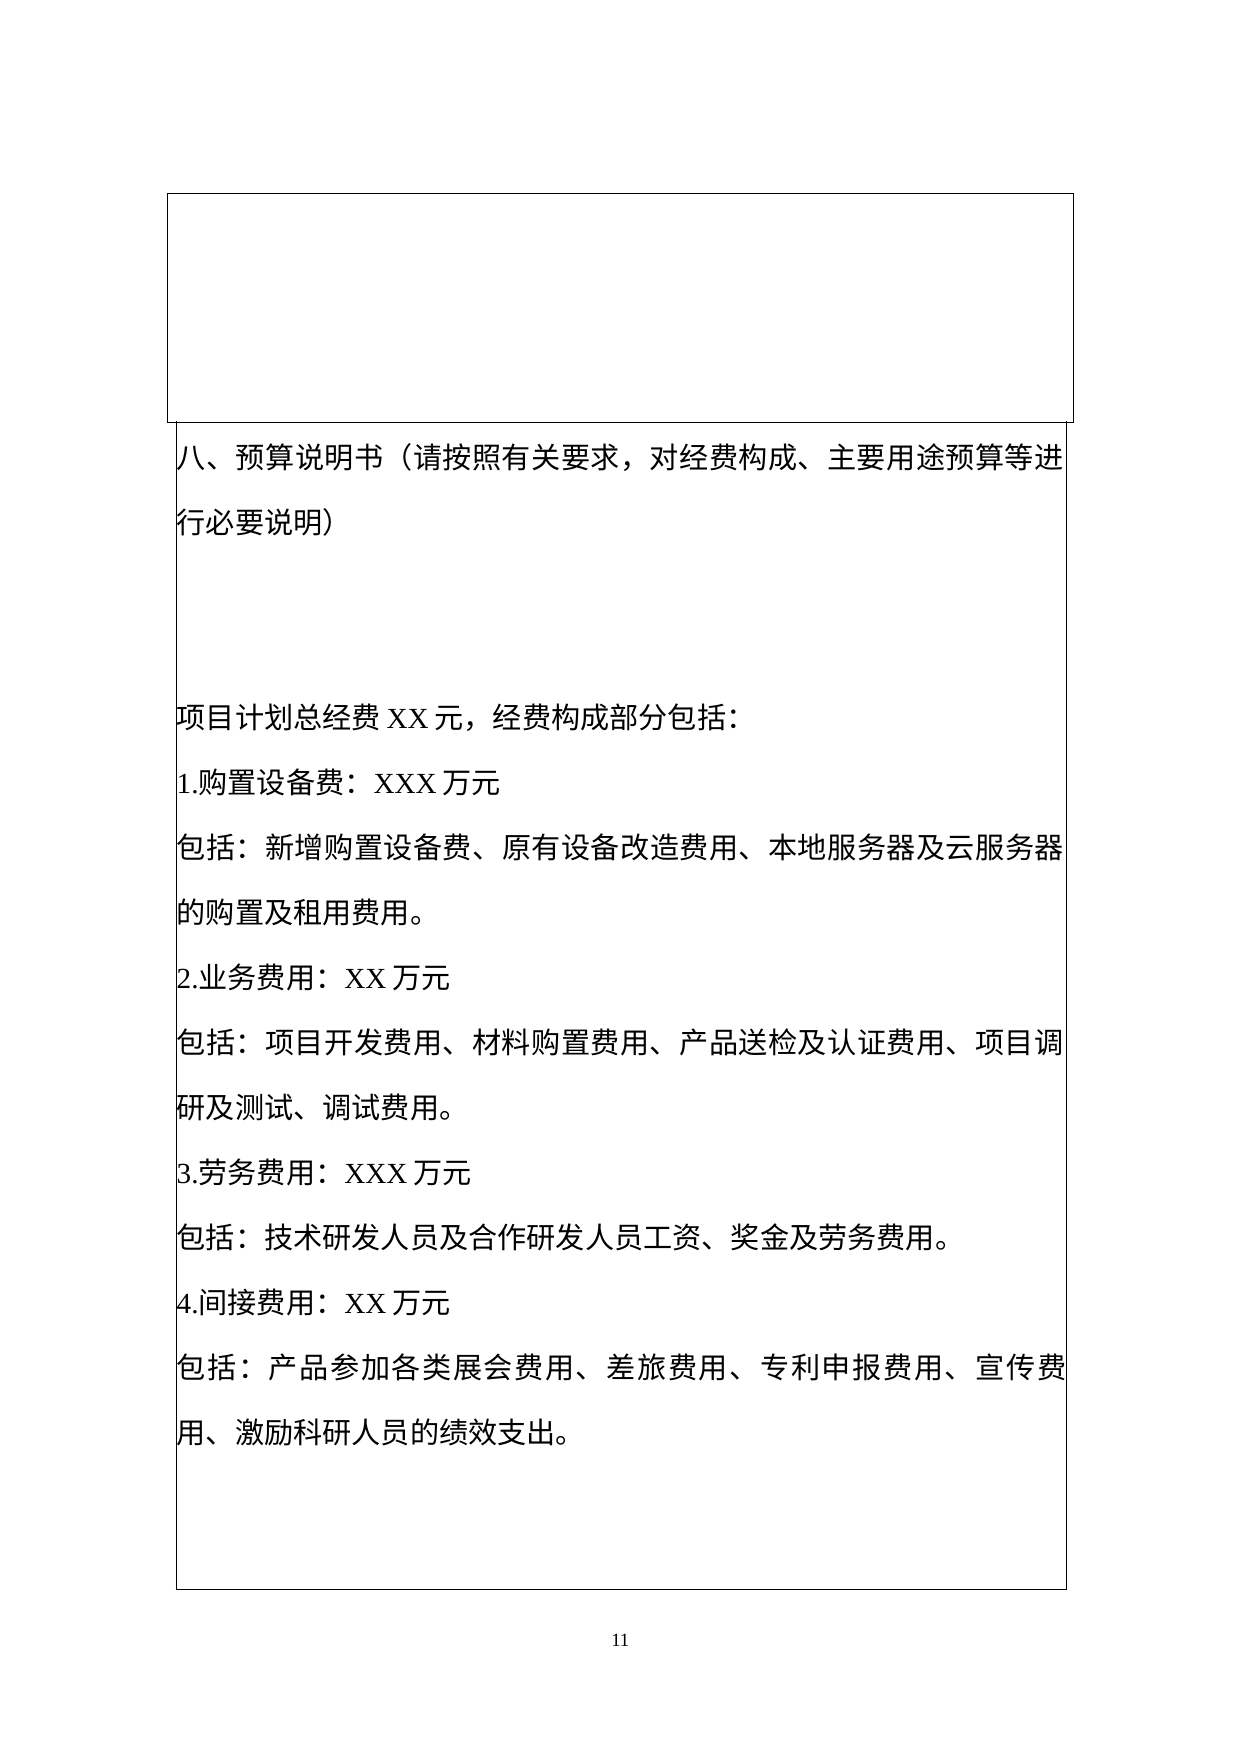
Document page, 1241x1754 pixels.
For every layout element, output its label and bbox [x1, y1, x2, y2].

table_cell [177, 423, 1066, 1589]
table_cell [168, 194, 1073, 421]
